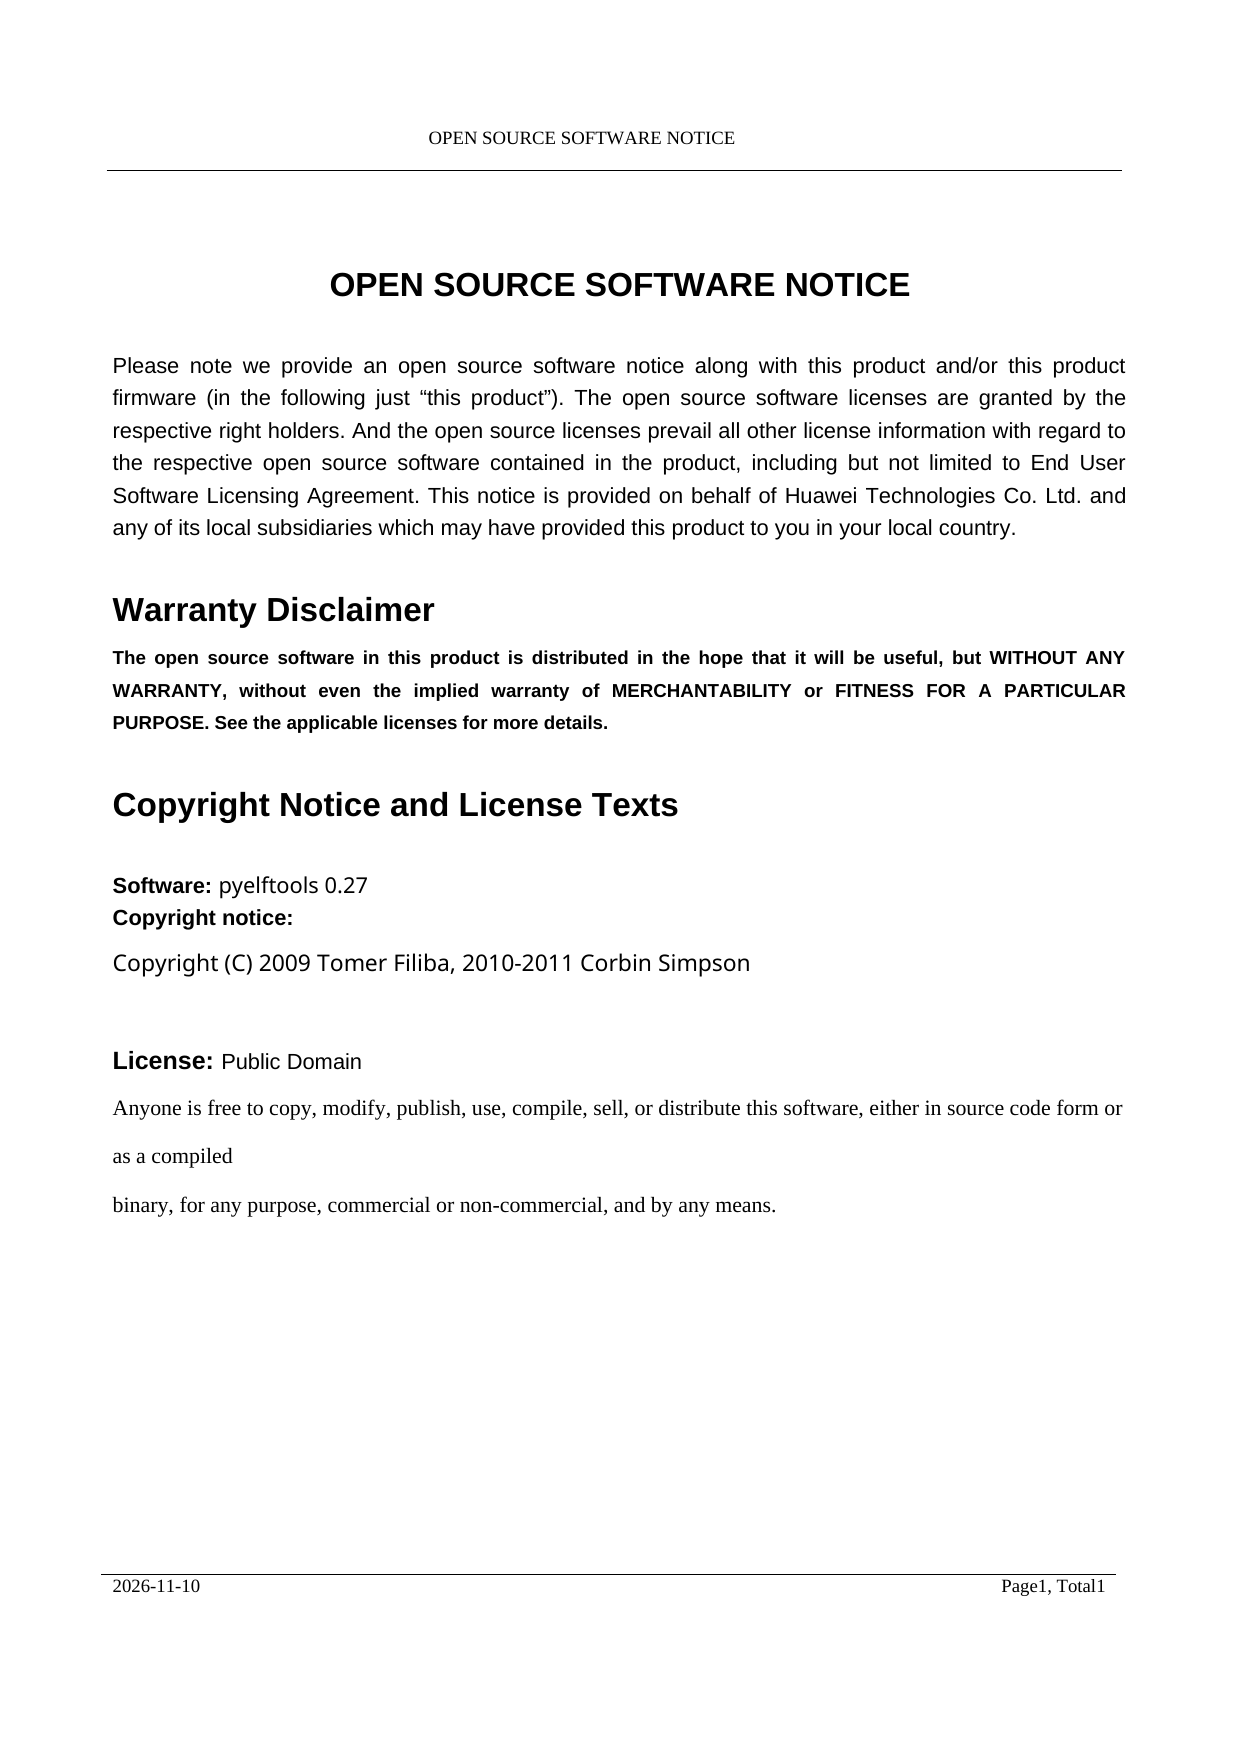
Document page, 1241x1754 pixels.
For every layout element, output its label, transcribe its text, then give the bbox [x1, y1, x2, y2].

text Anyone is free to copy, modify, publish, use, compile, sell, or distribute this software, either in source code form or as a compiled binary, for any purpose, commercial or non-commercial, and by any means. [112, 1091, 1128, 1221]
text Software: pyelftools 0.27 [112, 869, 1128, 901]
text Copyright notice: [112, 901, 1128, 934]
text Copyright (C) 2009 Tomer Filiba, 2010-2011 Corbin Simpson [112, 947, 1128, 1028]
text OPEN SOURCE SOFTWARE NOTICE [112, 251, 1128, 316]
text Warranty Disclaimer [112, 576, 1128, 641]
text The open source software in this product is distributed in the hope that it will be useful, but WITHOUT ANY WARRANTY, without even the implied warranty of MERCHANTABILITY or FITNESS FOR A PARTICULAR PURPOSE. See the applicable licenses for more details. [112, 641, 1128, 739]
text Copyright Notice and License Texts [112, 771, 1128, 836]
text License: Public Domain [112, 1044, 1128, 1077]
text Please note we provide an open source software notice along with this product and/or this product firmware (in the following just “this product”). The open source software licenses are granted by the respective right holders. And the open source licenses prevail all other license information with regard to the respective open source software contained in the product, including but not limited to End User Software Licensing Agreement. This notice is provided on behalf of Huawei Technologies Co. Ltd. and any of its local subsidiaries which may have provided this product to you in your local country. [112, 349, 1128, 544]
